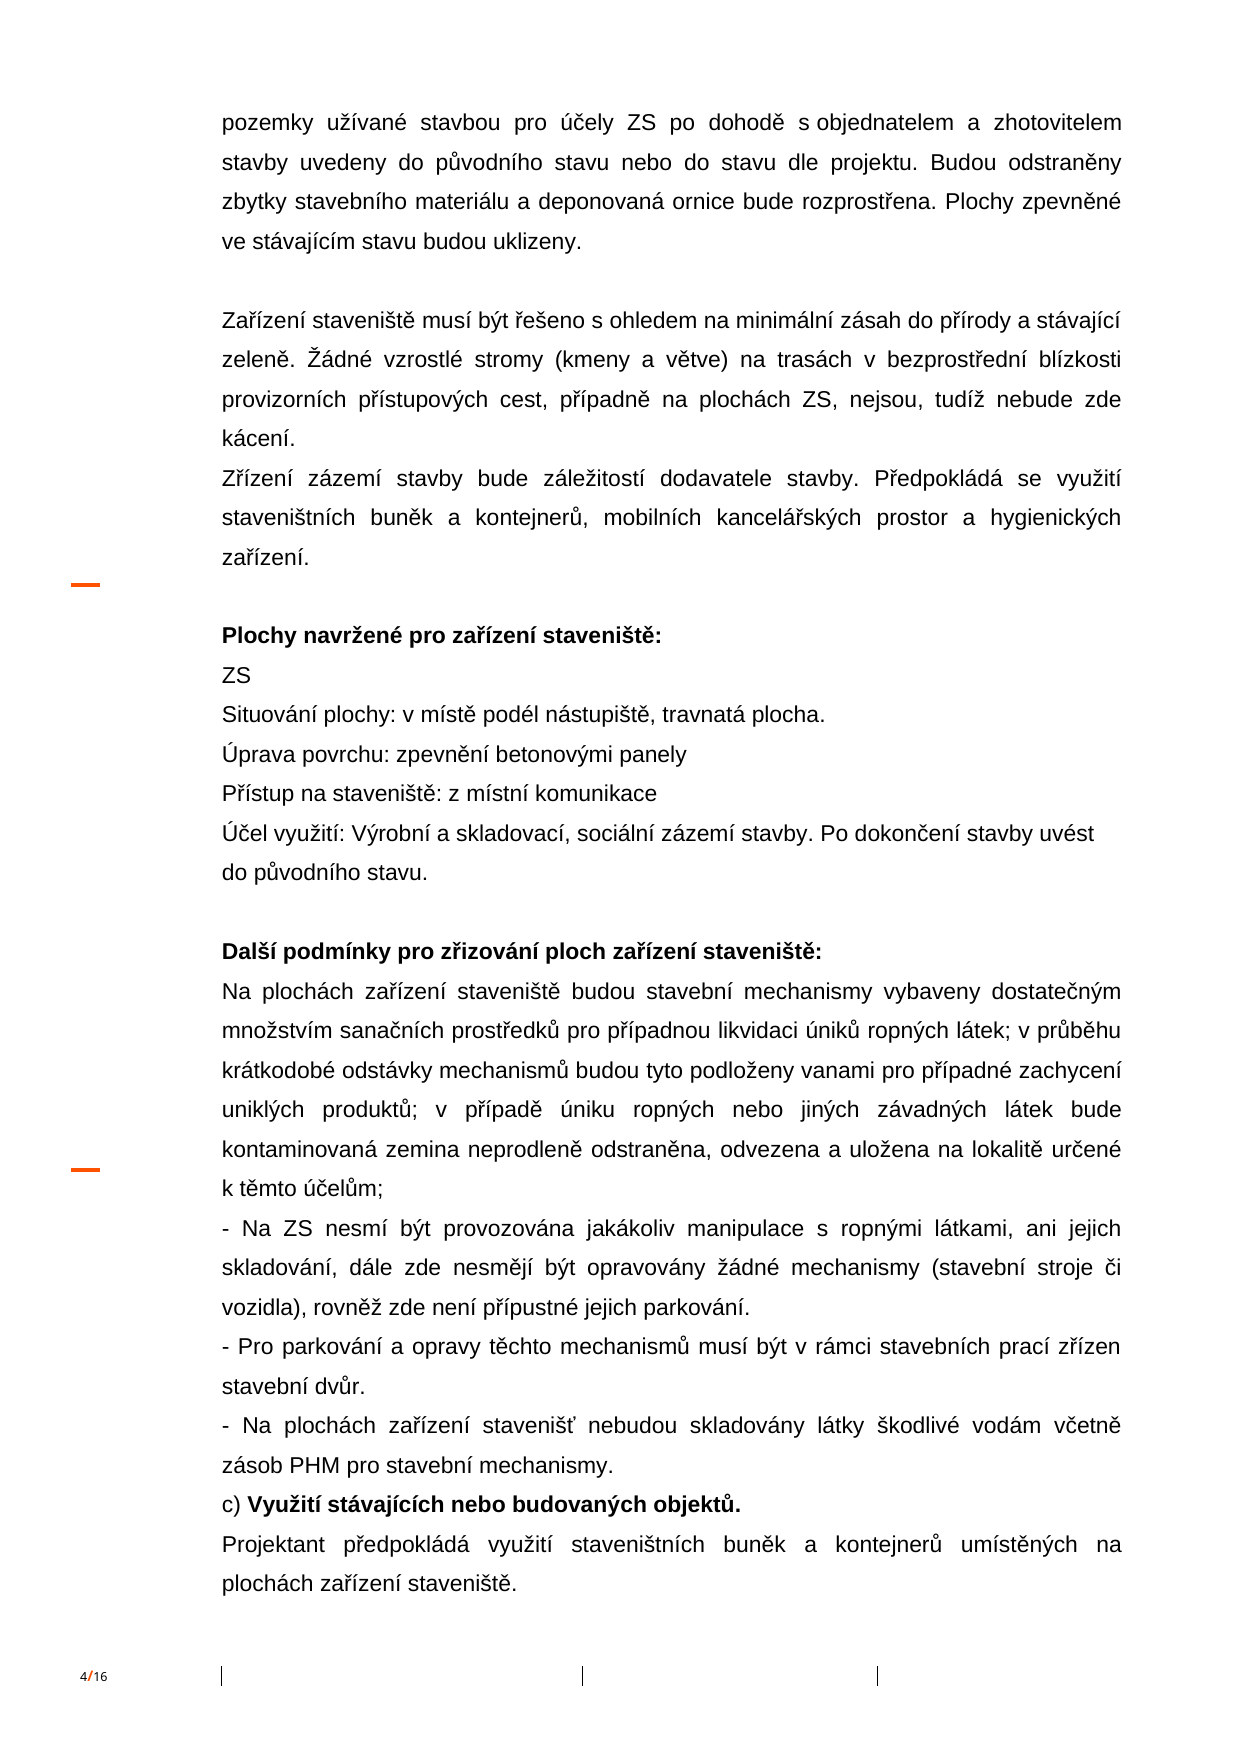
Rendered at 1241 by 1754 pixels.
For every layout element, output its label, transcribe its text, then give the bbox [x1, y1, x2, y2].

text Účel využití: Výrobní a skladovací, sociální zázemí stavby. Po dokončení stavby uvést [222, 820, 1122, 846]
text Plochy navržené pro zařízení staveniště: [222, 622, 1122, 649]
text - Pro parkování a opravy těchto mechanismů musí být v rámci stavebních prací zřízen stavební dvůr. [222, 1333, 1122, 1399]
text Na plochách zařízení staveniště budou stavební mechanismy vybaveny dostatečným množstvím sanačních prostředků pro případnou likvidaci úniků ropných látek; v průběhu krátkodobé odstávky mechanismů budou tyto podloženy vanami pro případné zachycení uniklých produktů; v případě úniku ropných nebo jiných závadných látek bude kontaminovaná zemina neprodleně odstraněna, odvezena a uložena na lokalitě určené k těmto účelům; [222, 978, 1122, 1202]
text c) Využití stávajících nebo budovaných objektů. [222, 1491, 1122, 1517]
text Situování plochy: v místě podél nástupiště, travnatá plocha. [222, 701, 1122, 728]
text - Na plochách zařízení stavenišť nebudou skladovány látky škodlivé vodám včetně zásob PHM pro stavební mechanismy. [222, 1412, 1122, 1478]
text do původního stavu. [222, 859, 1122, 886]
text Přístup na staveniště: z místní komunikace [222, 780, 1122, 807]
text Další podmínky pro zřizování ploch zařízení staveniště: [222, 938, 1122, 965]
text Projektant předpokládá využití staveništních buněk a kontejnerů umístěných na plochách zařízení staveniště. [222, 1531, 1122, 1596]
text ZS [222, 662, 1122, 688]
text - Na ZS nesmí být provozována jakákoliv manipulace s ropnými látkami, ani jejich skladování, dále zde nesmějí být opravovány žádné mechanismy (stavební stroje či vozidla), rovněž zde není přípustné jejich parkování. [222, 1215, 1122, 1320]
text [222, 109, 1122, 254]
text Zařízení staveniště musí být řešeno s ohledem na minimální zásah do přírody a stávající zeleně. Žádné vzrostlé stromy (kmeny a větve) na trasách v bezprostřední blízkosti provizorních přístupových cest, případně na plochách ZS, nejsou, tudíž nebude zde kácení. [222, 307, 1122, 451]
text Zřízení zázemí stavby bude záležitostí dodavatele stavby. Předpokládá se využití staveništních buněk a kontejnerů, mobilních kancelářských prostor a hygienických zařízení. [222, 464, 1122, 570]
text Úprava povrchu: zpevnění betonovými panely [222, 741, 1122, 767]
